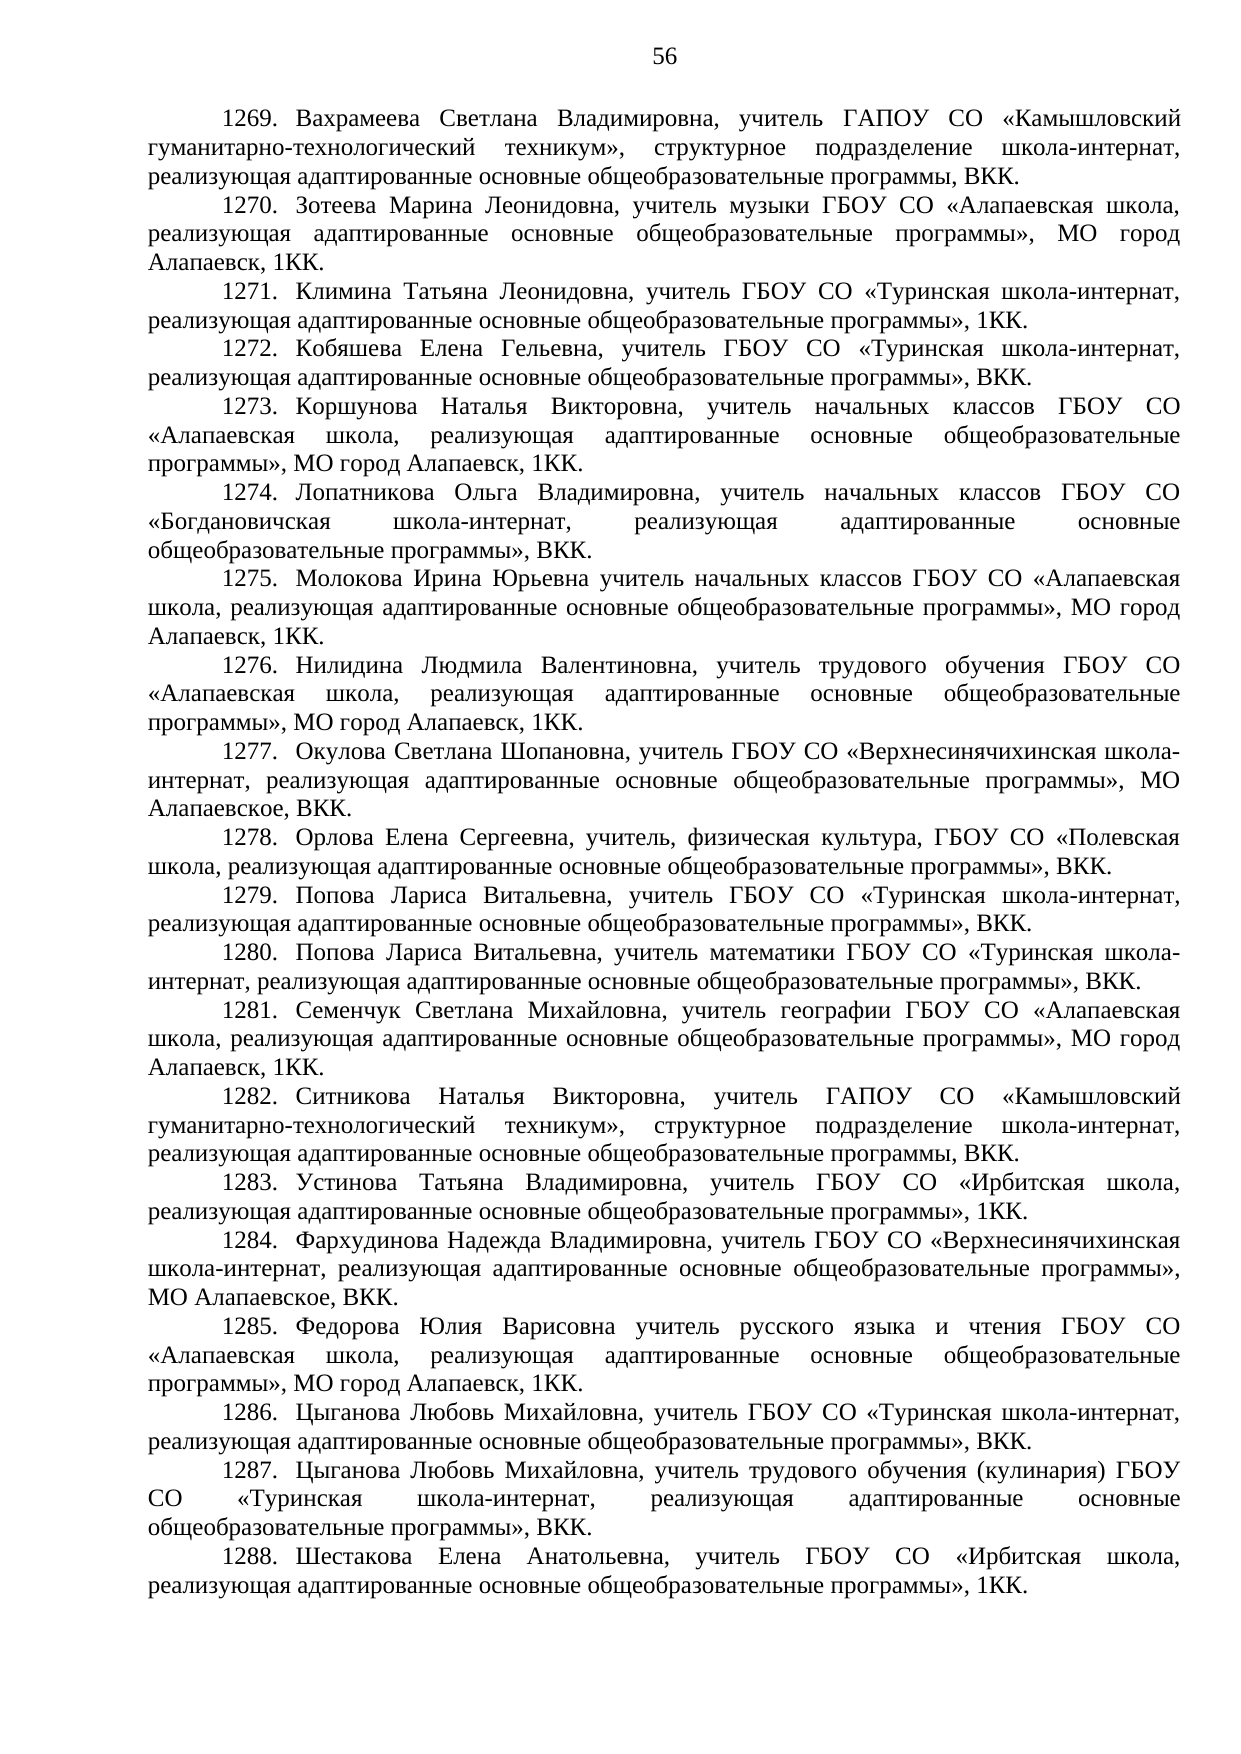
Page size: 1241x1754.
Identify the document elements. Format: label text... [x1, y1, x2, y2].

list Попова Лариса Витальевна, учитель математики ГБОУ СО «Туринская школа-интернат, реализующая адаптированные основные общеобразовательные программы», ВКК. [148, 937, 1181, 995]
list Кобяшева Елена Гельевна, учитель ГБОУ СО «Туринская школа-интернат, реализующая адаптированные основные общеобразовательные программы», ВКК. [148, 333, 1181, 391]
list Климина Татьяна Леонидовна, учитель ГБОУ СО «Туринская школа-интернат, реализующая адаптированные основные общеобразовательные программы», 1КК. [148, 276, 1181, 333]
list Устинова Татьяна Владимировна, учитель ГБОУ СО «Ирбитская школа, реализующая адаптированные основные общеобразовательные программы», 1КК. [148, 1167, 1181, 1225]
list Вахрамеева Светлана Владимировна, учитель ГАПОУ СО «Камышловский гуманитарно-технологический техникум», структурное подразделение школа-интернат, реализующая адаптированные основные общеобразовательные программы, ВКК. [148, 103, 1181, 190]
list Попова Лариса Витальевна, учитель ГБОУ СО «Туринская школа-интернат, реализующая адаптированные основные общеобразовательные программы», ВКК. [148, 880, 1181, 937]
list Лопатникова Ольга Владимировна, учитель начальных классов ГБОУ СО «Богдановичская школа-интернат, реализующая адаптированные основные общеобразовательные программы», ВКК. [148, 477, 1181, 563]
list Зотеева Марина Леонидовна, учитель музыки ГБОУ СО «Алапаевская школа, реализующая адаптированные основные общеобразовательные программы», МО город Алапаевск, 1КК. [148, 190, 1181, 276]
list Семенчук Светлана Михайловна, учитель географии ГБОУ СО «Алапаевская школа, реализующая адаптированные основные общеобразовательные программы», МО город Алапаевск, 1КК. [148, 995, 1181, 1081]
list Окулова Светлана Шопановна, учитель ГБОУ СО «Верхнесинячихинская школа-интернат, реализующая адаптированные основные общеобразовательные программы», МО Алапаевское, ВКК. [148, 736, 1181, 822]
list Ситникова Наталья Викторовна, учитель ГАПОУ СО «Камышловский гуманитарно-технологический техникум», структурное подразделение школа-интернат, реализующая адаптированные основные общеобразовательные программы, ВКК. [148, 1081, 1181, 1167]
list Федорова Юлия Варисовна учитель русского языка и чтения ГБОУ СО «Алапаевская школа, реализующая адаптированные основные общеобразовательные программы», МО город Алапаевск, 1КК. [148, 1311, 1181, 1397]
list Орлова Елена Сергеевна, учитель, физическая культура, ГБОУ СО «Полевская школа, реализующая адаптированные основные общеобразовательные программы», ВКК. [148, 822, 1181, 880]
list Фархудинова Надежда Владимировна, учитель ГБОУ СО «Верхнесинячихинская школа-интернат, реализующая адаптированные основные общеобразовательные программы», МО Алапаевское, ВКК. [148, 1225, 1181, 1311]
list Молокова Ирина Юрьевна учитель начальных классов ГБОУ СО «Алапаевская школа, реализующая адаптированные основные общеобразовательные программы», МО город Алапаевск, 1КК. [148, 563, 1181, 650]
list Шестакова Елена Анатольевна, учитель ГБОУ СО «Ирбитская школа, реализующая адаптированные основные общеобразовательные программы», 1КК. [148, 1541, 1181, 1598]
list Цыганова Любовь Михайловна, учитель трудового обучения (кулинария) ГБОУ СО «Туринская школа-интернат, реализующая адаптированные основные общеобразовательные программы», ВКК. [148, 1455, 1181, 1541]
list Цыганова Любовь Михайловна, учитель ГБОУ СО «Туринская школа-интернат, реализующая адаптированные основные общеобразовательные программы», ВКК. [148, 1397, 1181, 1455]
list Коршунова Наталья Викторовна, учитель начальных классов ГБОУ СО «Алапаевская школа, реализующая адаптированные основные общеобразовательные программы», МО город Алапаевск, 1КК. [148, 391, 1181, 477]
list Нилидина Людмила Валентиновна, учитель трудового обучения ГБОУ СО «Алапаевская школа, реализующая адаптированные основные общеобразовательные программы», МО город Алапаевск, 1КК. [148, 650, 1181, 736]
